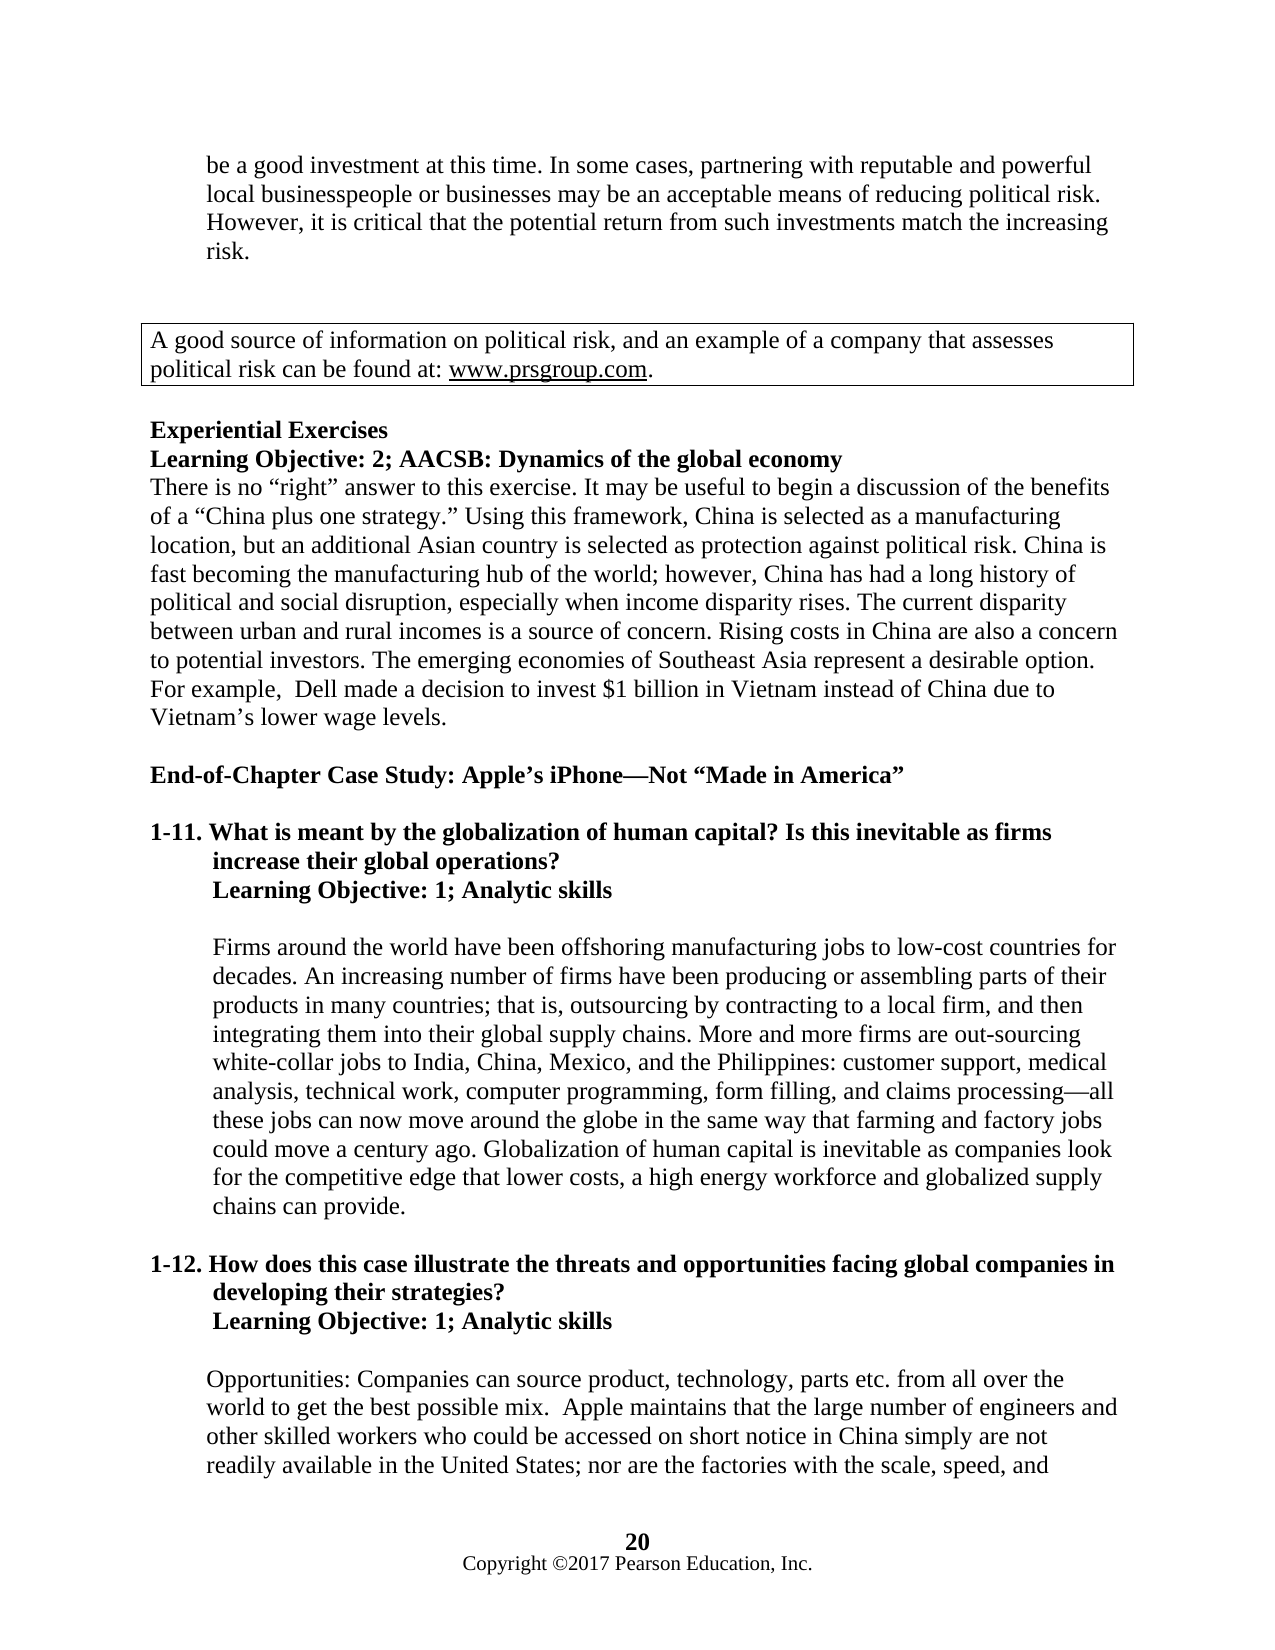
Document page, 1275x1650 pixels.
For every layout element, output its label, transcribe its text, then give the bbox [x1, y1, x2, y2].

text Opportunities: Companies can source product, technology, parts etc. from all over the [150, 1364, 1125, 1392]
text A good source of information on political risk, and an example of a company that assesses political risk can be found at: www.prsgroup.com. [142, 324, 1133, 385]
text Learning Objective: 2; AACSB: Dynamics of the global economy [150, 444, 1125, 472]
text chains can provide. [150, 1191, 1125, 1220]
text Firms around the world have been offshoring manufacturing jobs to low-cost countries for [150, 932, 1125, 961]
text products in many countries; that is, outsourcing by contracting to a local firm, and then [150, 990, 1125, 1019]
text End-of-Chapter Case Study: Apple’s iPhone—Not “Made in America” [150, 760, 1125, 789]
text decades. An increasing number of firms have been producing or assembling parts of their [150, 961, 1125, 990]
text 1-11. What is meant by the globalization of human capital? Is this inevitable as firms [150, 817, 1125, 846]
text be a good investment at this time. In some cases, partnering with reputable and powerful [150, 150, 1125, 179]
text white-collar jobs to India, China, Mexico, and the Philippines: customer support, medical [150, 1047, 1125, 1076]
text Learning Objective: 1; Analytic skills [150, 1306, 1125, 1335]
text readily available in the United States; nor are the factories with the scale, speed, and [150, 1450, 1125, 1479]
text risk. [150, 236, 1125, 265]
text integrating them into their global supply chains. More and more firms are out-sourcing [150, 1019, 1125, 1047]
text developing their strategies? [150, 1277, 1125, 1306]
text for the competitive edge that lower costs, a high energy workforce and globalized supply [150, 1162, 1125, 1191]
text analysis, technical work, computer programming, form filling, and claims processing—all [150, 1076, 1125, 1105]
text increase their global operations? [150, 846, 1125, 875]
text However, it is critical that the potential return from such investments match the increasing [150, 207, 1125, 236]
text Learning Objective: 1; Analytic skills [150, 875, 1125, 904]
text Experiential Exercises [150, 415, 1125, 444]
text could move a century ago. Globalization of human capital is inevitable as companies look [150, 1134, 1125, 1162]
text world to get the best possible mix. Apple maintains that the large number of engineers and [150, 1392, 1125, 1421]
text these jobs can now move around the globe in the same way that farming and factory jobs [150, 1105, 1125, 1134]
text There is no “right” answer to this exercise. It may be useful to begin a discussion of the benefits of a “China plus one strategy.” Using this framework, China is selected as a manufacturing location, but an additional Asian country is selected as protection against political risk. China is fast becoming the manufacturing hub of the world; however, China has had a long history of political and social disruption, especially when income disparity rises. The current disparity between urban and rural incomes is a source of concern. Rising costs in China are also a concern to potential investors. The emerging economies of Southeast Asia represent a desirable option. For example, Dell made a decision to invest $1 billion in Vietnam instead of China due to Vietnam’s lower wage levels. [150, 472, 1125, 731]
text other skilled workers who could be accessed on short notice in China simply are not [150, 1421, 1125, 1450]
text local businesspeople or businesses may be an acceptable means of reducing political risk. [150, 179, 1125, 207]
text 1-12. How does this case illustrate the threats and opportunities facing global companies in [150, 1249, 1125, 1277]
